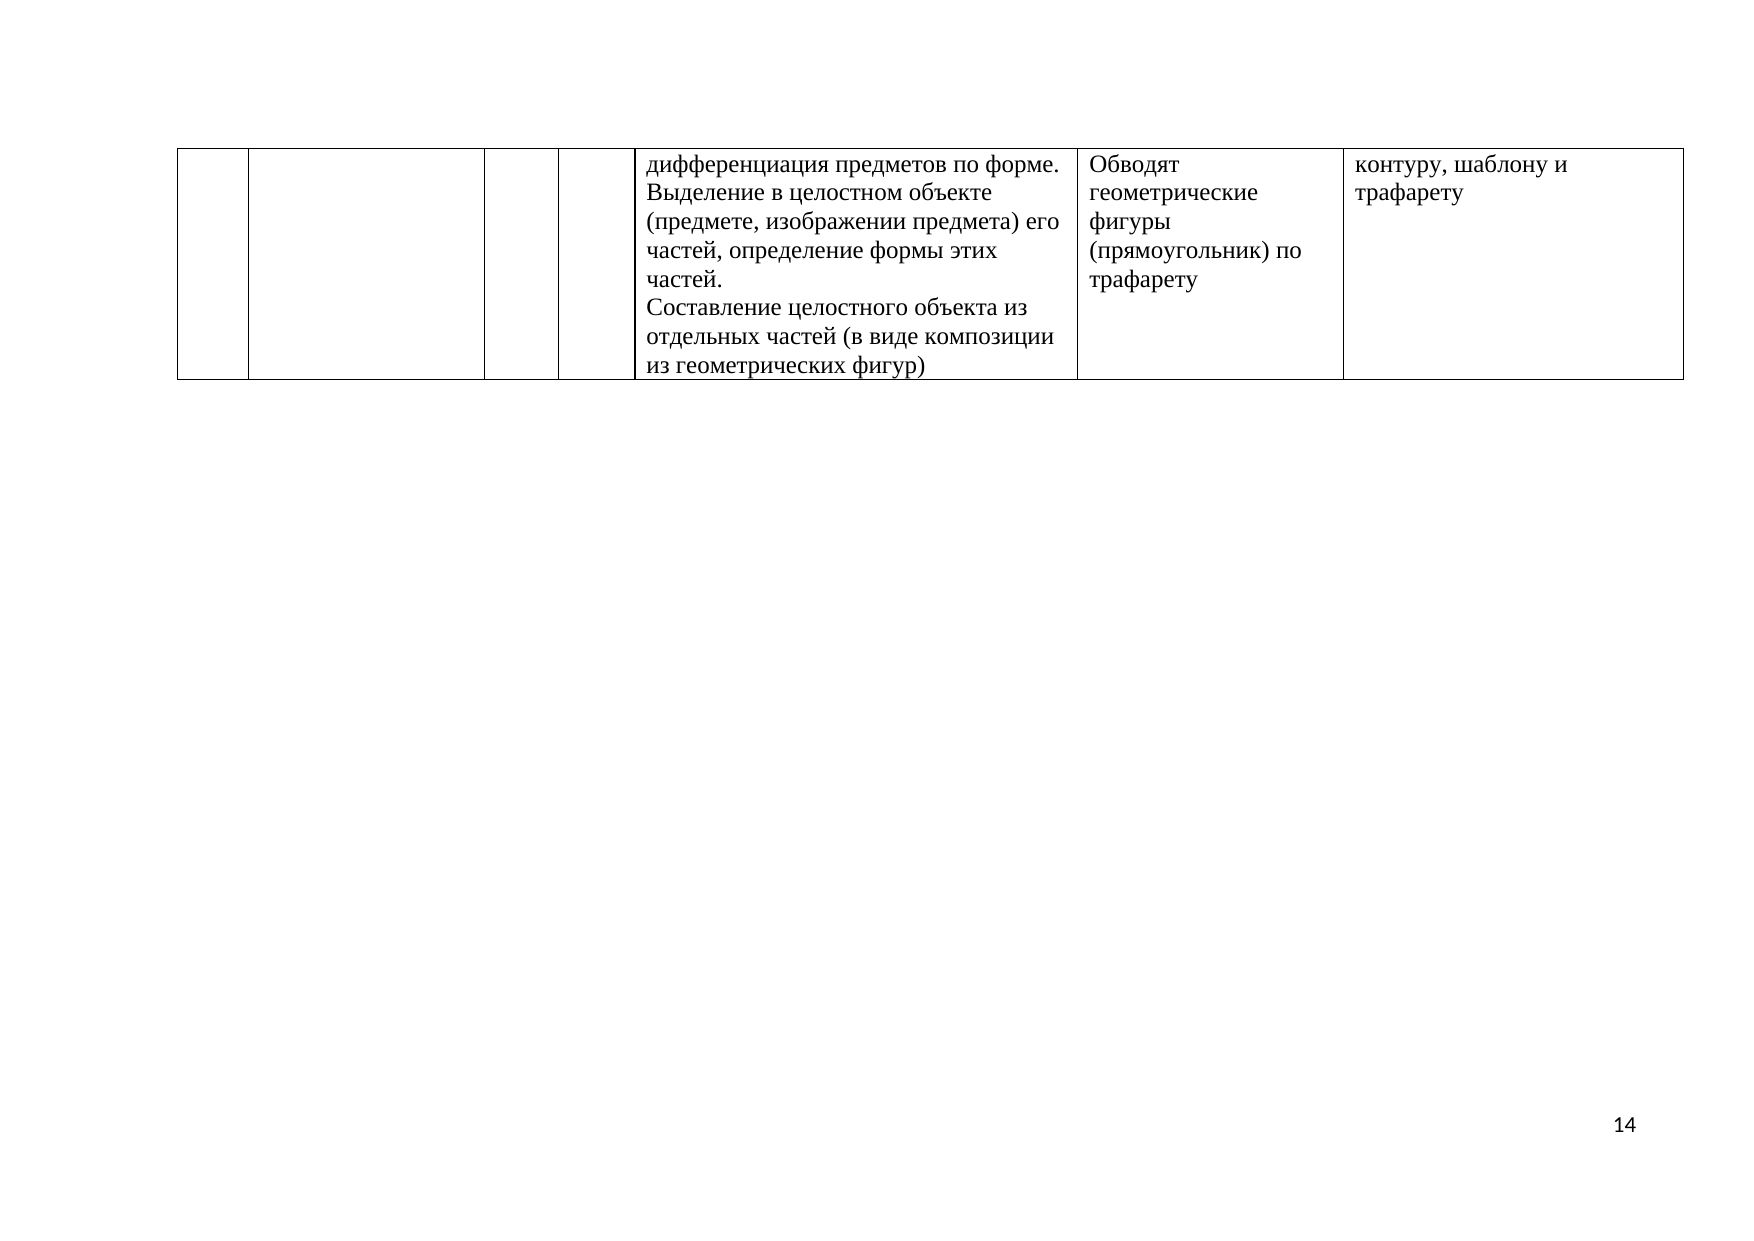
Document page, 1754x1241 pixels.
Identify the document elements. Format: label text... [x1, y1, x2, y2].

table_cell 11 [178, 149, 248, 379]
table_cell 1 [485, 149, 558, 379]
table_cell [249, 149, 484, 379]
table_cell [559, 149, 634, 379]
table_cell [1344, 149, 1683, 379]
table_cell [1078, 149, 1343, 379]
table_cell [636, 149, 1077, 379]
